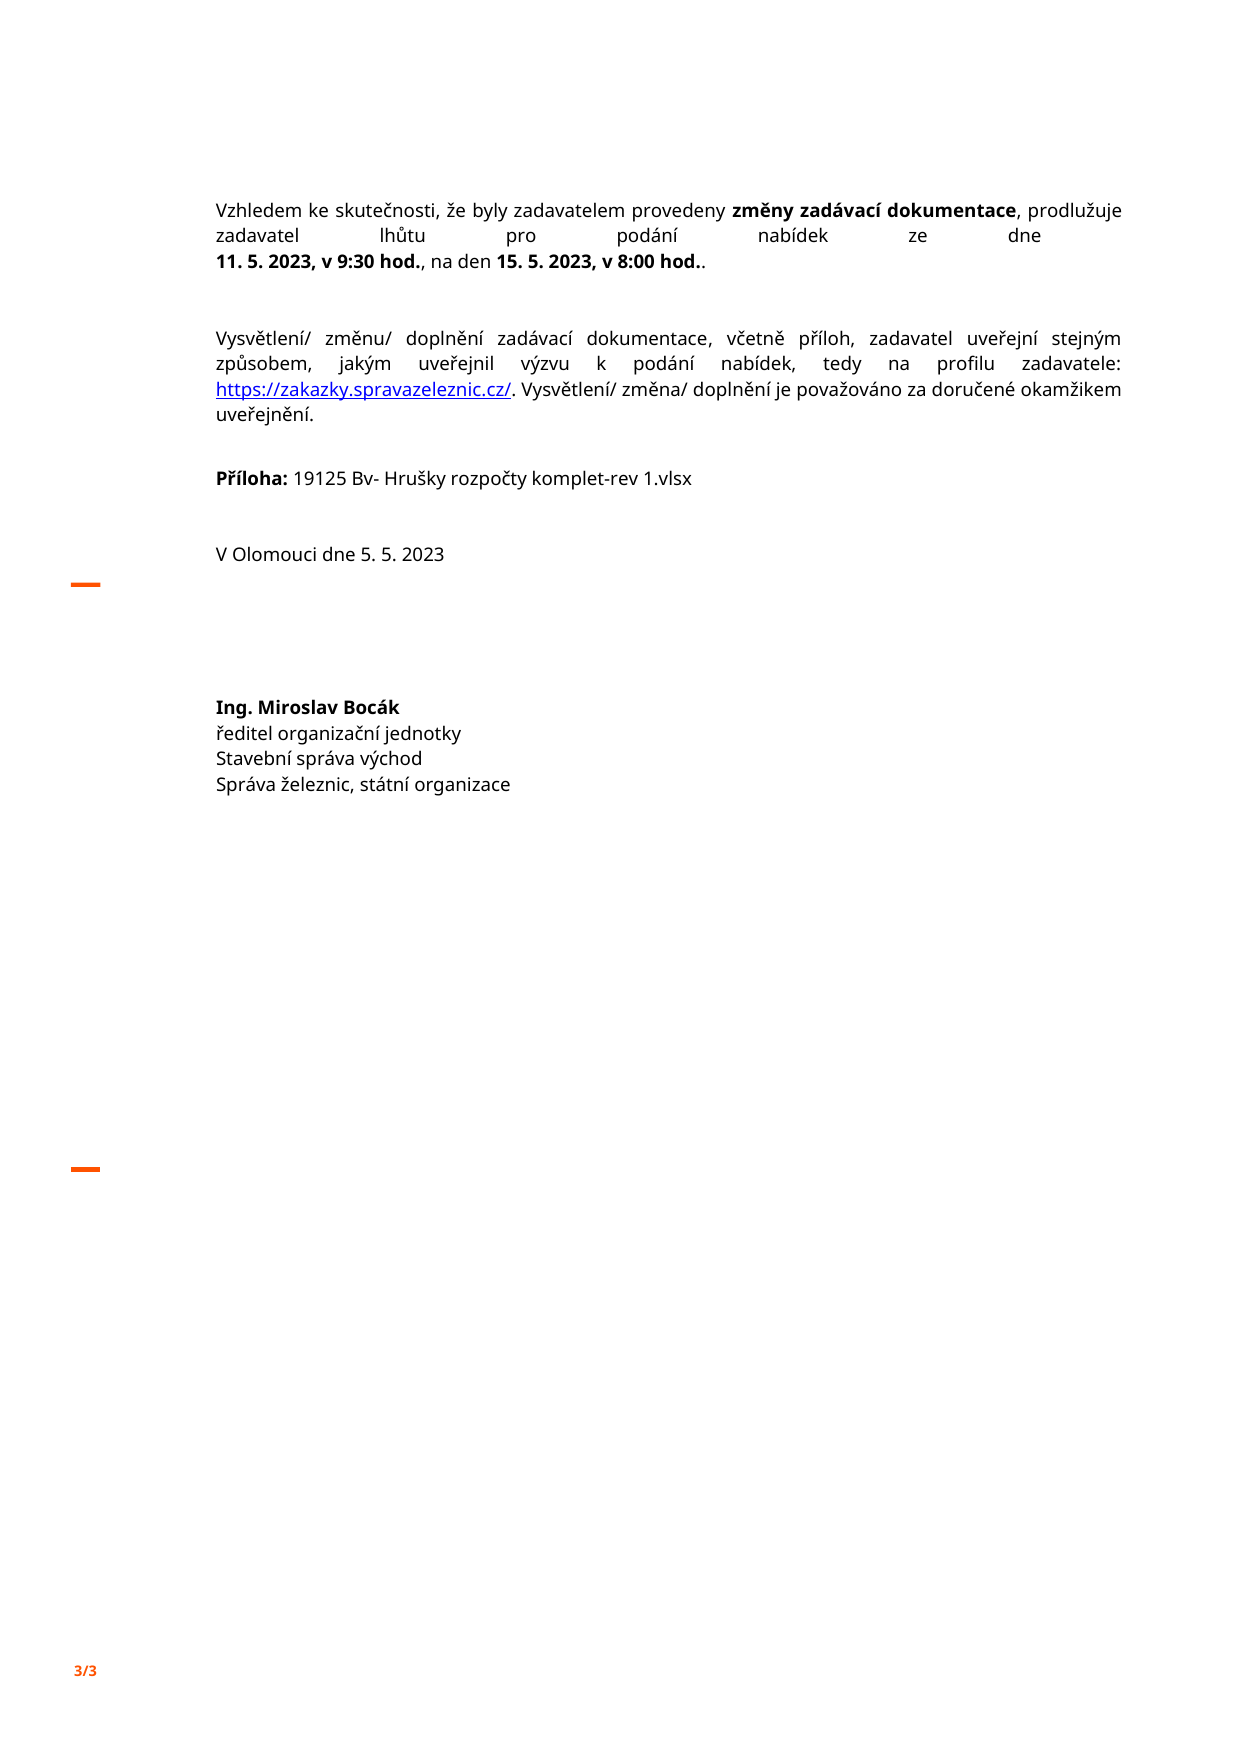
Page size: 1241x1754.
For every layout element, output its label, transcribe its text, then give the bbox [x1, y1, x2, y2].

text Příloha: 19125 Bv- Hrušky rozpočty komplet-rev 1.vlsx [216, 465, 1122, 490]
text Vzhledem ke skutečnosti, že byly zadavatelem provedeny změny zadávací dokumentace, prodlužuje zadavatel lhůtu pro podání nabídek ze dne 11. 5. 2023, v 9:30 hod., na den 15. 5. 2023, v 8:00 hod.. [216, 197, 1122, 274]
text Správa železnic, státní organizace [216, 771, 1122, 797]
text Vysvětlení/ změnu/ doplnění zadávací dokumentace, včetně příloh, zadavatel uveřejní stejným způsobem, jakým uveřejnil výzvu k podání nabídek, tedy na profilu zadavatele: https://zakazky.spravazeleznic.cz/. Vysvětlení/ změna/ doplnění je považováno za doručené okamžikem uveřejnění. [216, 325, 1122, 427]
text Stavební správa východ [216, 746, 1122, 771]
text ředitel organizační jednotky [216, 720, 1122, 746]
text Ing. Miroslav Bocák [216, 694, 1122, 720]
text V Olomouci dne 5. 5. 2023 [216, 541, 1122, 567]
